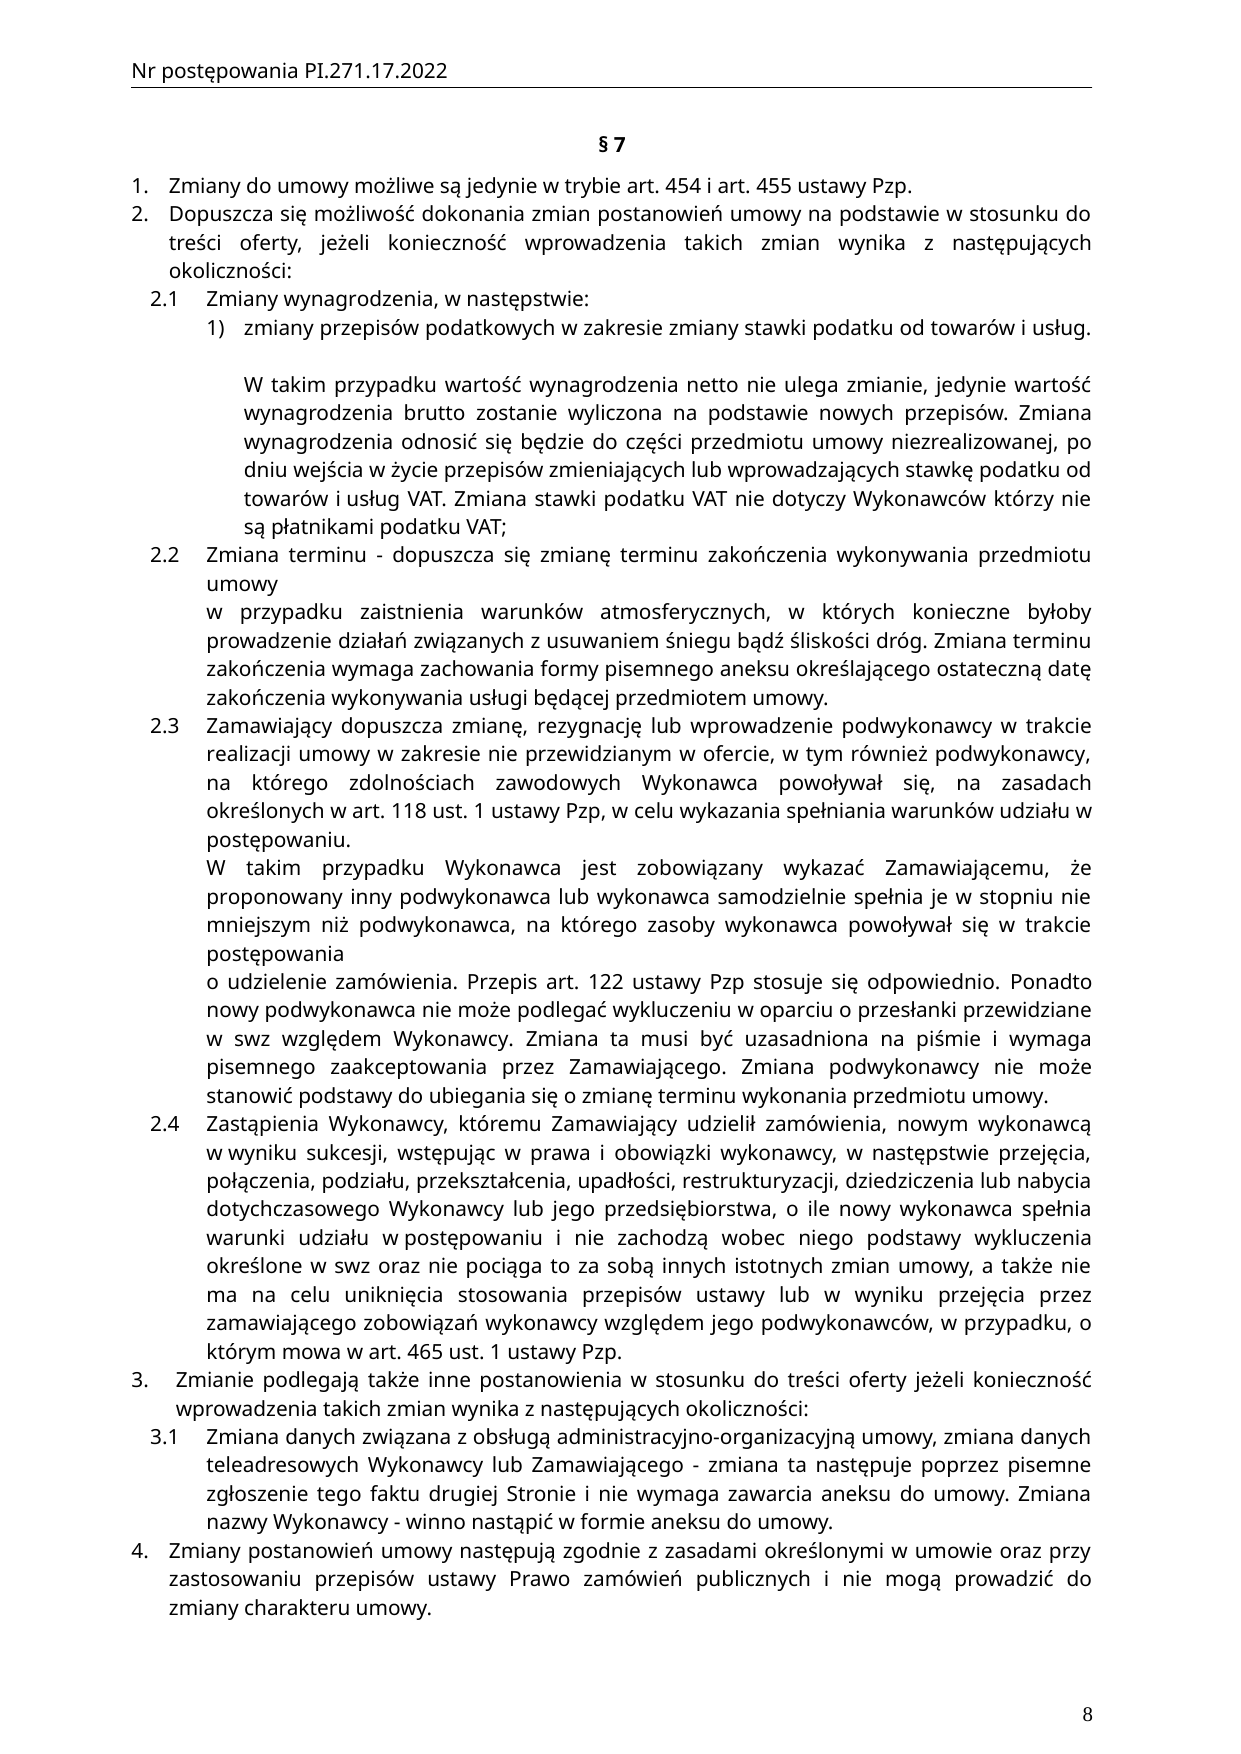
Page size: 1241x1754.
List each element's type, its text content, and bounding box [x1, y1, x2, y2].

list Zamawiający dopuszcza zmianę, rezygnację lub wprowadzenie podwykonawcy w trakcie realizacji umowy w zakresie nie przewidzianym w ofercie, w tym również podwykonawcy, na którego zdolnościach zawodowych Wykonawca powoływał się, na zasadach określonych w art. 118 ust. 1 ustawy Pzp, w celu wykazania spełniania warunków udziału w postępowaniu. W takim przypadku Wykonawca jest zobowiązany wykazać Zamawiającemu, że proponowany inny podwykonawca lub wykonawca samodzielnie spełnia je w stopniu nie mniejszym niż podwykonawca, na którego zasoby wykonawca powoływał się w trakcie postępowania o udzielenie zamówienia. Przepis art. 122 ustawy Pzp stosuje się odpowiednio. Ponadto nowy podwykonawca nie może podlegać wykluczeniu w oparciu o przesłanki przewidziane w swz względem Wykonawcy. Zmiana ta musi być uzasadniona na piśmie i wymaga pisemnego zaakceptowania przez Zamawiającego. Zmiana podwykonawcy nie może stanowić podstawy do ubiegania się o zmianę terminu wykonania przedmiotu umowy. [150, 711, 1092, 1109]
list Zmiana danych związana z obsługą administracyjno-organizacyjną umowy, zmiana danych teleadresowych Wykonawcy lub Zamawiającego - zmiana ta następuje poprzez pisemne zgłoszenie tego faktu drugiej Stronie i nie wymaga zawarcia aneksu do umowy. Zmiana nazwy Wykonawcy - winno nastąpić w formie aneksu do umowy. [150, 1422, 1092, 1536]
list Zmiana terminu - dopuszcza się zmianę terminu zakończenia wykonywania przedmiotu umowy w przypadku zaistnienia warunków atmosferycznych, w których konieczne byłoby prowadzenie działań związanych z usuwaniem śniegu bądź śliskości dróg. Zmiana terminu zakończenia wymaga zachowania formy pisemnego aneksu określającego ostateczną datę zakończenia wykonywania usługi będącej przedmiotem umowy. [150, 541, 1092, 711]
list Dopuszcza się możliwość dokonania zmian postanowień umowy na podstawie w stosunku do treści oferty, jeżeli konieczność wprowadzenia takich zmian wynika z następujących okoliczności: [131, 199, 1092, 284]
list Zmiany wynagrodzenia, w następstwie: [150, 284, 1092, 313]
list zmiany przepisów podatkowych w zakresie zmiany stawki podatku od towarów i usług. W takim przypadku wartość wynagrodzenia netto nie ulega zmianie, jedynie wartość wynagrodzenia brutto zostanie wyliczona na podstawie nowych przepisów. Zmiana wynagrodzenia odnosić się będzie do części przedmiotu umowy niezrealizowanej, po dniu wejścia w życie przepisów zmieniających lub wprowadzających stawkę podatku od towarów i usług VAT. Zmiana stawki podatku VAT nie dotyczy Wykonawców którzy nie są płatnikami podatku VAT; [206, 313, 1092, 541]
list Zmianie podlegają także inne postanowienia w stosunku do treści oferty jeżeli konieczność wprowadzenia takich zmian wynika z następujących okoliczności: [131, 1365, 1092, 1422]
list Zastąpienia Wykonawcy, któremu Zamawiający udzielił zamówienia, nowym wykonawcą w wyniku sukcesji, wstępując w prawa i obowiązki wykonawcy, w następstwie przejęcia, połączenia, podziału, przekształcenia, upadłości, restrukturyzacji, dziedziczenia lub nabycia dotychczasowego Wykonawcy lub jego przedsiębiorstwa, o ile nowy wykonawca spełnia warunki udziału w postępowaniu i nie zachodzą wobec niego podstawy wykluczenia określone w swz oraz nie pociąga to za sobą innych istotnych zmian umowy, a także nie ma na celu uniknięcia stosowania przepisów ustawy lub w wyniku przejęcia przez zamawiającego zobowiązań wykonawcy względem jego podwykonawców, w przypadku, o którym mowa w art. 465 ust. 1 ustawy Pzp. [150, 1109, 1092, 1365]
subtitle § 7 [131, 130, 1092, 158]
list Zmiany do umowy możliwe są jedynie w trybie art. 454 i art. 455 ustawy Pzp. [131, 171, 1092, 199]
list Zmiany postanowień umowy następują zgodnie z zasadami określonymi w umowie oraz przy zastosowaniu przepisów ustawy Prawo zamówień publicznych i nie mogą prowadzić do zmiany charakteru umowy. [131, 1536, 1092, 1621]
